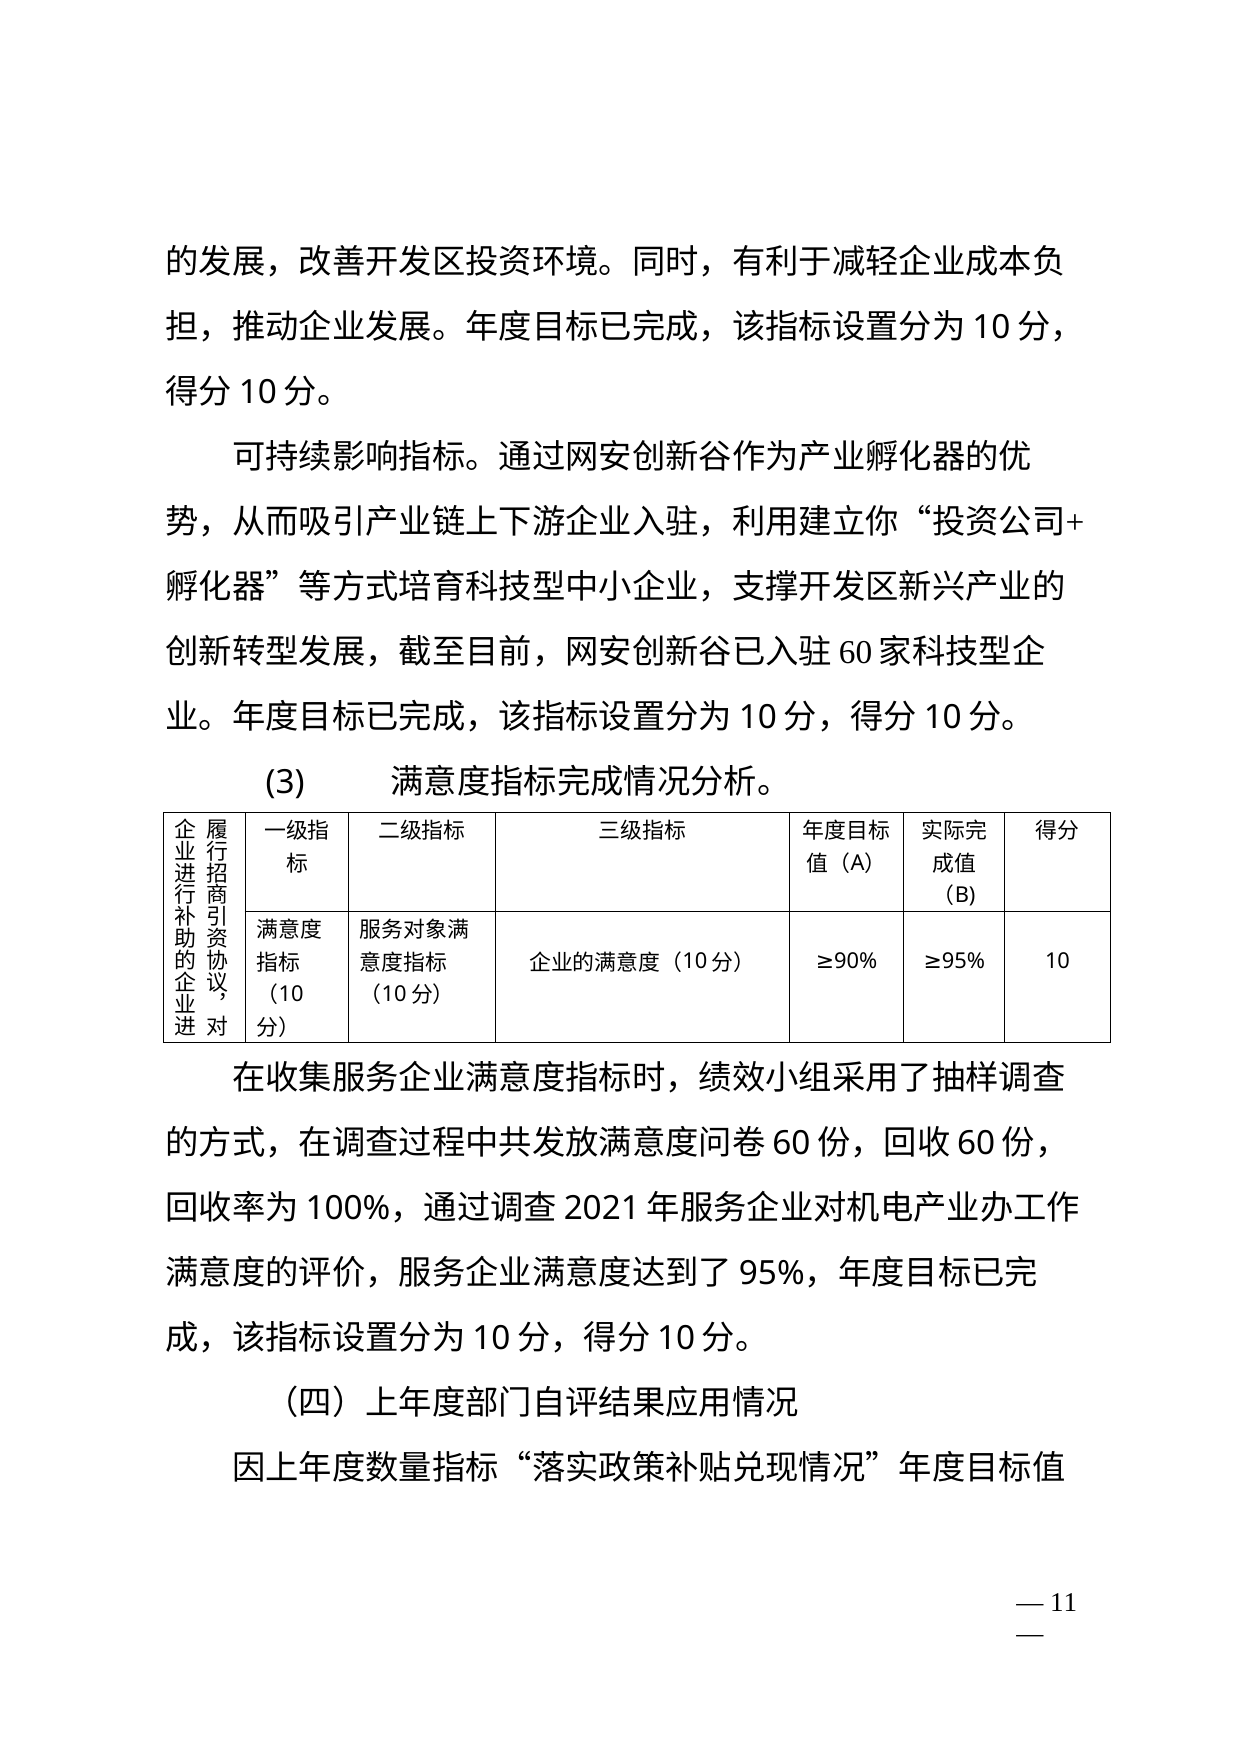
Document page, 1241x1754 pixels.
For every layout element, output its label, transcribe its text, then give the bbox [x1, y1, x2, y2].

table_header 得分 [1005, 813, 1110, 911]
table_cell 10 [1005, 912, 1110, 1042]
list 满意度指标完成情况分析。 [265, 747, 1087, 812]
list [165, 1433, 1087, 1498]
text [165, 227, 1087, 422]
table_header 实际完成值（B) [904, 813, 1004, 911]
table_cell ≥95% [904, 912, 1004, 1042]
table_header 一级指标 [246, 813, 348, 911]
table_cell 企业的满意度（10分） [496, 912, 789, 1042]
table_cell 服务对象满意度指标（10分） [349, 912, 495, 1042]
table_cell 满意度指标（10分） [246, 912, 348, 1042]
text 在收集服务企业满意度指标时，绩效小组采用了抽样调查的方式，在调查过程中共发放满意度问卷60份，回收60份，回收率为100%，通过调查2021年服务企业对机电产业办工作满意度的评价，服务企业满意度达到了95%，年度目标已完成，该指标设置分为10分，得分10分。 [165, 1043, 1087, 1368]
list 上年度部门自评结果应用情况 [265, 1368, 1087, 1433]
table_header 二级指标 [349, 813, 495, 911]
table_header 年度目标值（A） [790, 813, 903, 911]
text 可持续影响指标。通过网安创新谷作为产业孵化器的优势，从而吸引产业链上下游企业入驻，利用建立你“投资公司+孵化器”等方式培育科技型中小企业，支撑开发区新兴产业的创新转型发展，截至目前，网安创新谷已入驻60家科技型企业。年度目标已完成，该指标设置分为10分，得分10分。 [165, 422, 1087, 747]
table_header 三级指标 [496, 813, 789, 911]
table_header 履行招商引资协议，对企业进行补助的企业进行奖励 [164, 813, 245, 1042]
table_cell ≥90% [790, 912, 903, 1042]
